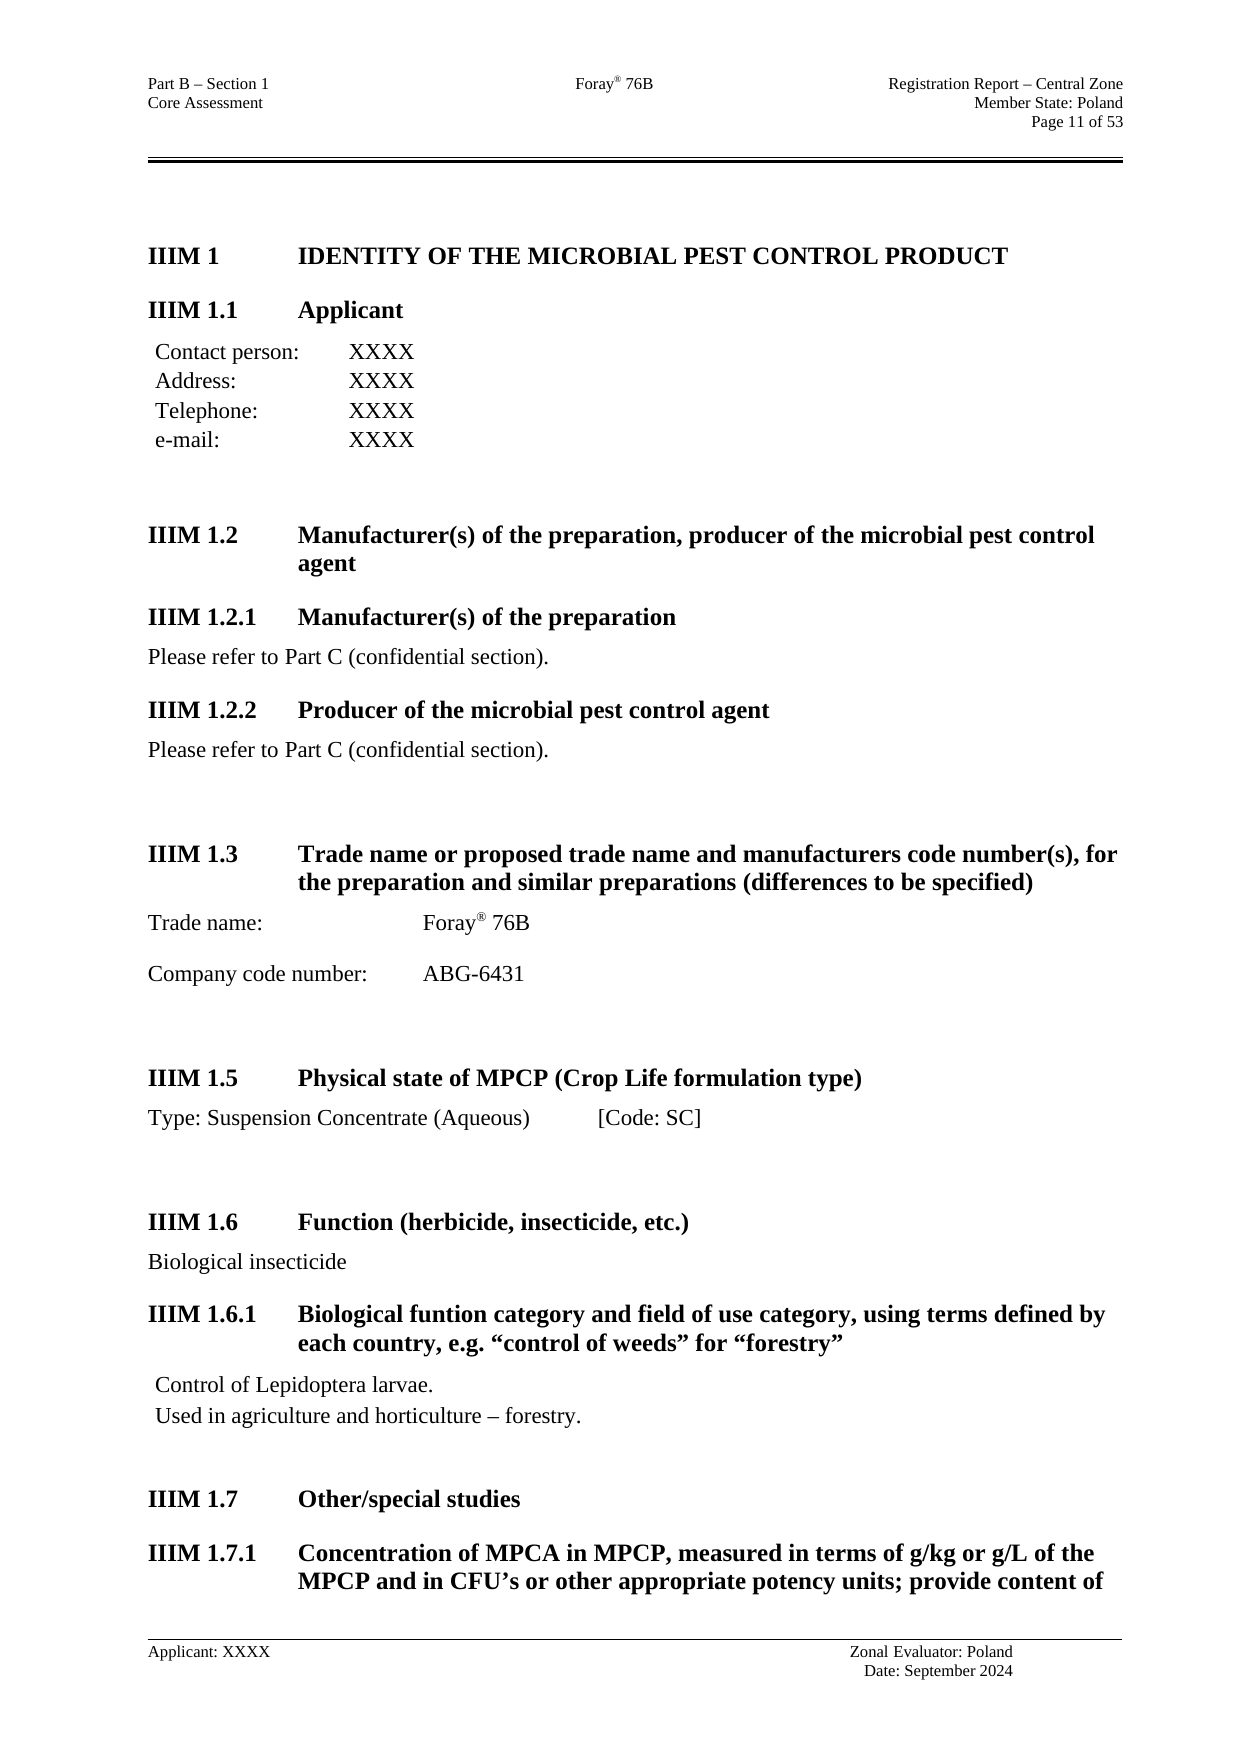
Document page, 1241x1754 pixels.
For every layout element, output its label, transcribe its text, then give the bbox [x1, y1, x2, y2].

text IIIM 1.5 Physical state of MPCP (Crop Life formulation type) [148, 1063, 1122, 1092]
text Biological insecticide [148, 1248, 1122, 1274]
text Please refer to Part C (confidential section). [148, 736, 1122, 762]
text Trade name: Foray® 76B [148, 909, 1122, 935]
text IIIM 1.6.1 Biological funtion category and field of use category, using terms defined by each country, e.g. “control of weeds” for “forestry” [148, 1299, 1122, 1357]
text Type: Suspension Concentrate (Aqueous) [Code: SC] [148, 1104, 1122, 1130]
text Company code number: ABG-6431 [148, 960, 1122, 986]
text IIIM 1 IDENTITY OF THE MICROBIAL PEST CONTROL PRODUCT [148, 241, 1122, 270]
table_cell Used in agriculture and horticulture – forestry. [148, 1401, 812, 1459]
table_cell Address: [148, 366, 341, 395]
table_header XXXX [341, 336, 1122, 366]
text Please refer to Part C (confidential section). [148, 643, 1122, 670]
table_header Control of Lepidoptera larvae. [148, 1369, 812, 1401]
table_header Contact person: [148, 336, 341, 366]
table_cell Telephone: e-mail: [148, 395, 341, 495]
table_cell XXXX [341, 366, 1122, 395]
text IIIM 1.2 Manufacturer(s) of the preparation, producer of the microbial pest control agent [148, 520, 1122, 577]
text IIIM 1.1 Applicant [148, 295, 1122, 324]
table_cell XXXX XXXX [341, 395, 1122, 495]
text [148, 1538, 1122, 1595]
text IIIM 1.7 Other/special studies [148, 1484, 1122, 1513]
text IIIM 1.3 Trade name or proposed trade name and manufacturers code number(s), for the preparation and similar preparations (differences to be specified) [148, 839, 1122, 896]
text IIIM 1.2.1 Manufacturer(s) of the preparation [148, 602, 1122, 631]
text IIIM 1.2.2 Producer of the microbial pest control agent [148, 695, 1122, 723]
text IIIM 1.6 Function (herbicide, insecticide, etc.) [148, 1207, 1122, 1236]
